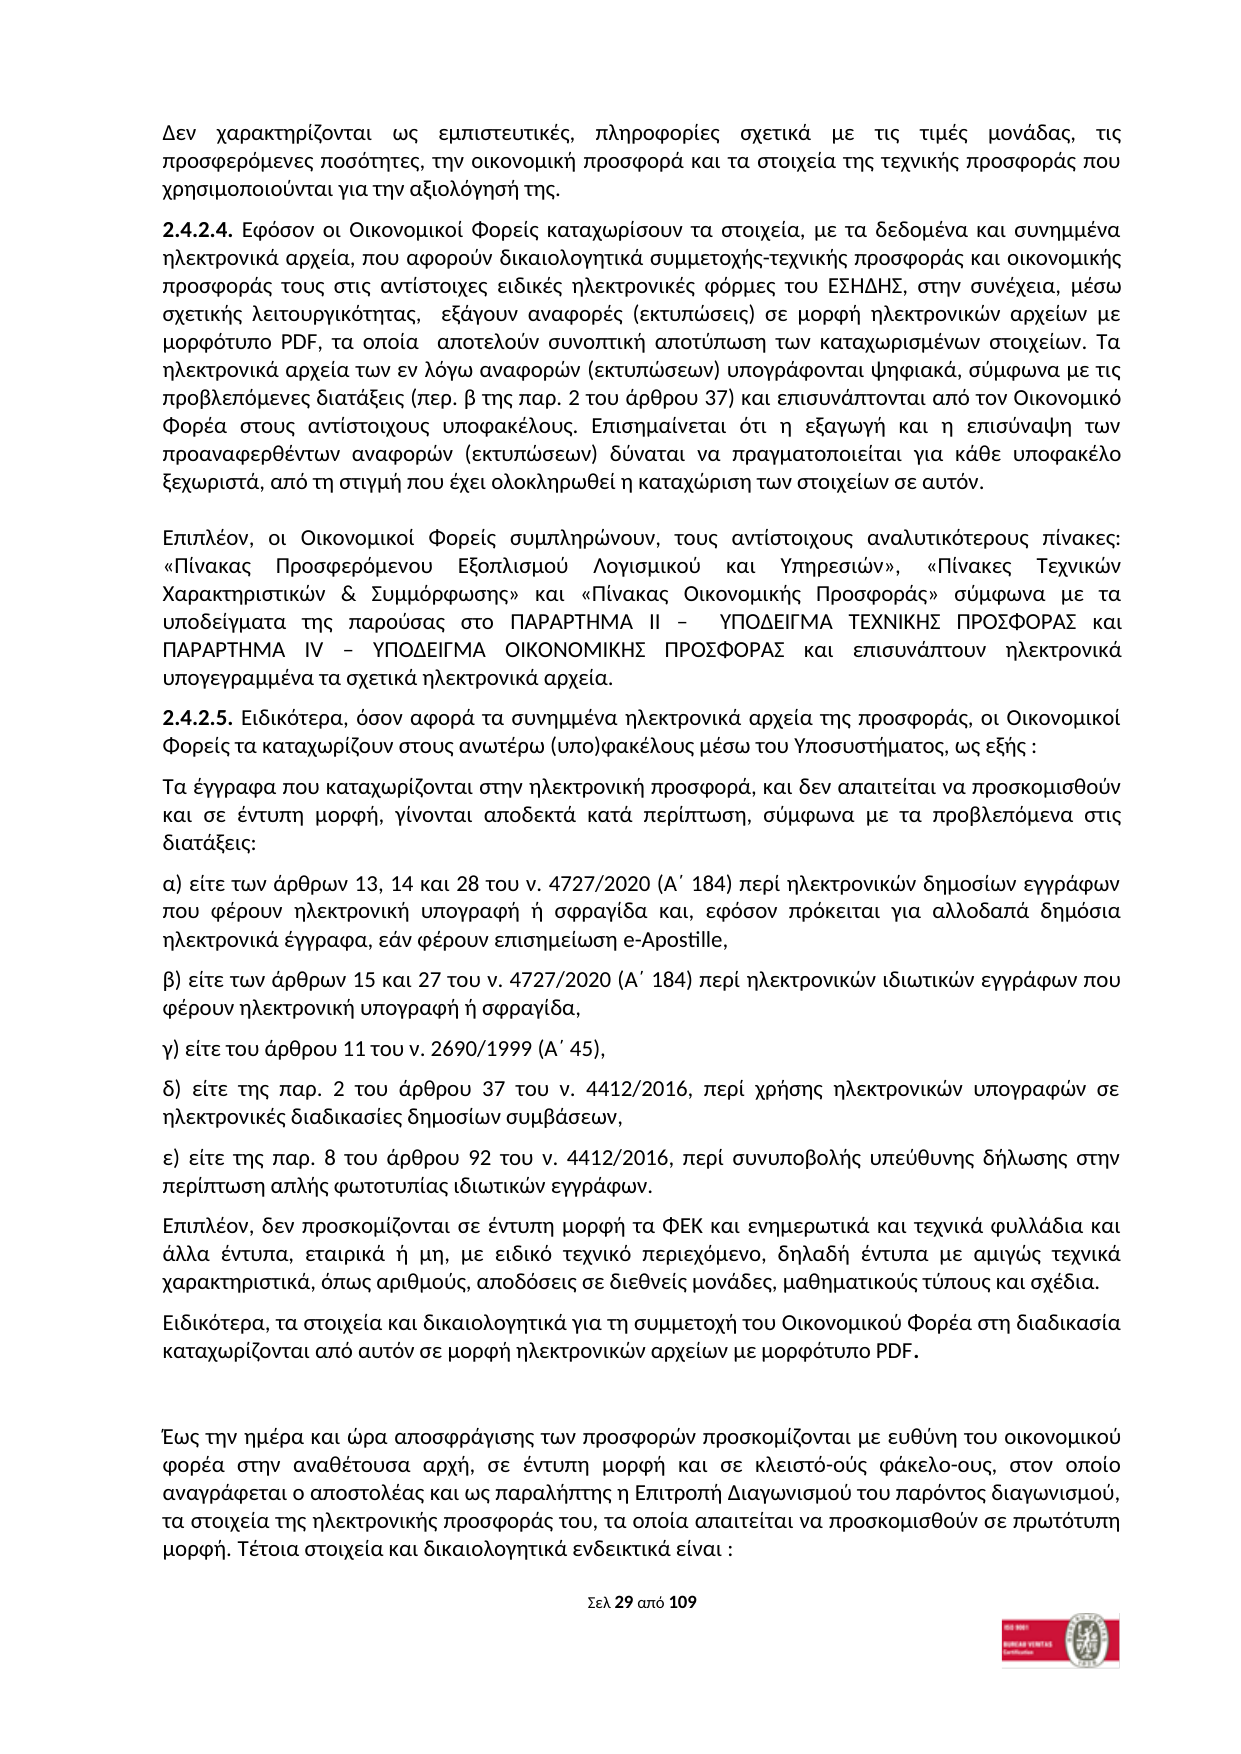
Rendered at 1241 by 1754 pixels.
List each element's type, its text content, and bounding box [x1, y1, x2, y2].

text 2.4.2.5. Ειδικότερα, όσον αφορά τα συνημμένα ηλεκτρονικά αρχεία της προσφοράς, οι Οικονομικοί Φορείς τα καταχωρίζουν στους ανωτέρω (υπο)φακέλους μέσω του Υποσυστήματος, ως εξής : [162, 703, 1122, 759]
text Επιπλέον, οι Οικονομικοί Φορείς συμπληρώνουν, τους αντίστοιχους αναλυτικότερους πίνακες: «Πίνακας Προσφερόμενου Εξοπλισμού Λογισμικού και Υπηρεσιών», «Πίνακες Τεχνικών Χαρακτηριστικών & Συμμόρφωσης» και «Πίνακας Οικονομικής Προσφοράς» σύμφωνα με τα υποδείγματα της παρούσας στο ΠΑΡΑΡΤΗΜΑ ΙΙ – ΥΠΟΔΕΙΓΜΑ ΤΕΧΝΙΚΗΣ ΠΡΟΣΦΟΡΑΣ και ΠΑΡΑΡΤΗΜΑ IV – ΥΠΟΔΕΙΓΜΑ ΟΙΚΟΝΟΜΙΚΗΣ ΠΡΟΣΦΟΡΑΣ και επισυνάπτουν ηλεκτρονικά υπογεγραμμένα τα σχετικά ηλεκτρονικά αρχεία. [162, 523, 1122, 691]
text β) είτε των άρθρων 15 και 27 του ν. 4727/2020 (Α΄ 184) περί ηλεκτρονικών ιδιωτικών εγγράφων που φέρουν ηλεκτρονική υπογραφή ή σφραγίδα, [162, 965, 1122, 1021]
text α) είτε των άρθρων 13, 14 και 28 του ν. 4727/2020 (Α΄ 184) περί ηλεκτρονικών δημοσίων εγγράφων που φέρουν ηλεκτρονική υπογραφή ή σφραγίδα και, εφόσον πρόκειται για αλλοδαπά δημόσια ηλεκτρονικά έγγραφα, εάν φέρουν επισημείωση e-Apostille, [162, 869, 1122, 953]
text Επιπλέον, δεν προσκομίζονται σε έντυπη μορφή τα ΦΕΚ και ενημερωτικά και τεχνικά φυλλάδια και άλλα έντυπα, εταιρικά ή μη, με ειδικό τεχνικό περιεχόμενο, δηλαδή έντυπα με αμιγώς τεχνικά χαρακτηριστικά, όπως αριθμούς, αποδόσεις σε διεθνείς μονάδες, μαθηματικούς τύπους και σχέδια. [162, 1211, 1122, 1295]
text Έως την ημέρα και ώρα αποσφράγισης των προσφορών προσκομίζονται με ευθύνη του οικονομικού φορέα στην αναθέτουσα αρχή, σε έντυπη μορφή και σε κλειστό-ούς φάκελο-ους, στον οποίο αναγράφεται ο αποστολέας και ως παραλήπτης η Επιτροπή Διαγωνισμού του παρόντος διαγωνισμού, τα στοιχεία της ηλεκτρονικής προσφοράς του, τα οποία απαιτείται να προσκομισθούν σε πρωτότυπη μορφή. Τέτοια στοιχεία και δικαιολογητικά ενδεικτικά είναι : [162, 1422, 1122, 1562]
text ε) είτε της παρ. 8 του άρθρου 92 του ν. 4412/2016, περί συνυποβολής υπεύθυνης δήλωσης στην περίπτωση απλής φωτοτυπίας ιδιωτικών εγγράφων. [162, 1143, 1122, 1199]
text δ) είτε της παρ. 2 του άρθρου 37 του ν. 4412/2016, περί χρήσης ηλεκτρονικών υπογραφών σε ηλεκτρονικές διαδικασίες δημοσίων συμβάσεων, [162, 1074, 1122, 1130]
text Τα έγγραφα που καταχωρίζονται στην ηλεκτρονική προσφορά, και δεν απαιτείται να προσκομισθούν και σε έντυπη μορφή, γίνονται αποδεκτά κατά περίπτωση, σύμφωνα με τα προβλεπόμενα στις διατάξεις: [162, 772, 1122, 856]
text Ειδικότερα, τα στοιχεία και δικαιολογητικά για τη συμμετοχή του Οικονομικού Φορέα στη διαδικασία καταχωρίζονται από αυτόν σε μορφή ηλεκτρονικών αρχείων με μορφότυπο PDF. [162, 1308, 1122, 1364]
picture [1001, 1613, 1123, 1670]
text γ) είτε του άρθρου 11 του ν. 2690/1999 (Α΄ 45), [162, 1034, 1122, 1062]
text Δεν χαρακτηρίζονται ως εμπιστευτικές, πληροφορίες σχετικά με τις τιμές μονάδας, τις προσφερόμενες ποσότητες, την οικονομική προσφορά και τα στοιχεία της τεχνικής προσφοράς που χρησιμοποιούνται για την αξιολόγησή της. [162, 118, 1122, 202]
text 2.4.2.4. Εφόσον οι Οικονομικοί Φορείς καταχωρίσουν τα στοιχεία, με τα δεδομένα και συνημμένα ηλεκτρονικά αρχεία, που αφορούν δικαιολογητικά συμμετοχής-τεχνικής προσφοράς και οικονομικής προσφοράς τους στις αντίστοιχες ειδικές ηλεκτρονικές φόρμες του ΕΣΗΔΗΣ, στην συνέχεια, μέσω σχετικής λειτουργικότητας, εξάγουν αναφορές (εκτυπώσεις) σε μορφή ηλεκτρονικών αρχείων με μορφότυπο PDF, τα οποία αποτελούν συνοπτική αποτύπωση των καταχωρισμένων στοιχείων. Τα ηλεκτρονικά αρχεία των εν λόγω αναφορών (εκτυπώσεων) υπογράφονται ψηφιακά, σύμφωνα με τις προβλεπόμενες διατάξεις (περ. β της παρ. 2 του άρθρου 37) και επισυνάπτονται από τον Οικονομικό Φορέα στους αντίστοιχους υποφακέλους. Επισημαίνεται ότι η εξαγωγή και η επισύναψη των προαναφερθέντων αναφορών (εκτυπώσεων) δύναται να πραγματοποιείται για κάθε υποφακέλο ξεχωριστά, από τη στιγμή που έχει ολοκληρωθεί η καταχώριση των στοιχείων σε αυτόν. [162, 215, 1122, 495]
